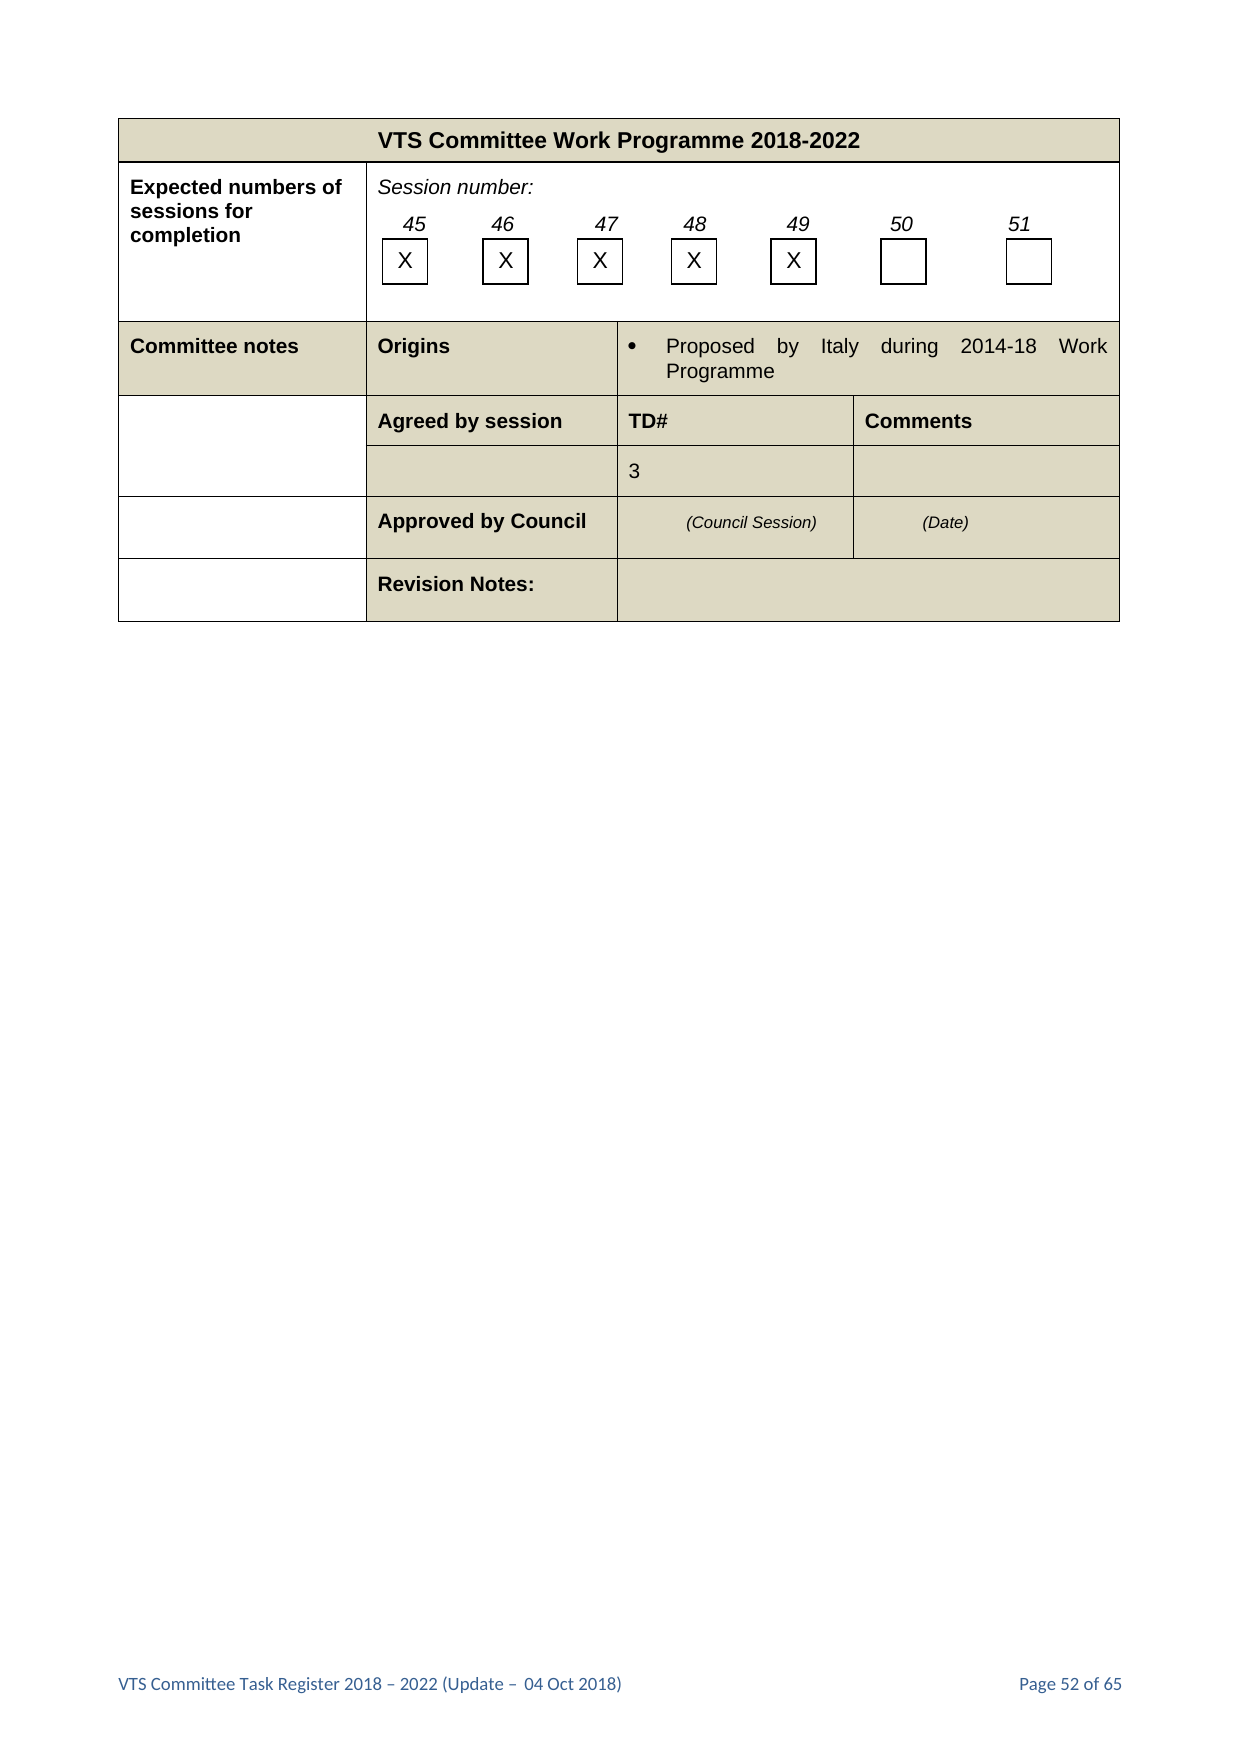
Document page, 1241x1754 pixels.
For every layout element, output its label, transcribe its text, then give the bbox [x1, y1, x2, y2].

table_cell [119, 396, 366, 496]
table_cell Approved by Council [367, 497, 617, 558]
table_cell 3 [618, 446, 853, 496]
table_cell TD# [618, 396, 853, 445]
table_cell Session number: 45 46 47 48 49 50 51 [367, 163, 1119, 321]
table_cell [854, 446, 1119, 496]
table_cell [119, 559, 366, 621]
table_cell Committee notes [119, 322, 366, 395]
table_cell Comments [854, 396, 1119, 445]
table_cell Expected numbers of sessions for completion [119, 163, 366, 321]
table_cell [618, 559, 1119, 621]
table_cell Revision Notes: [367, 559, 617, 621]
table_cell Agreed by session [367, 396, 617, 445]
table_header VTS Committee Work Programme 2018-2022 [119, 119, 1119, 161]
table_cell (Council Session) [618, 497, 853, 558]
table_cell [367, 446, 617, 496]
table_cell [119, 497, 366, 558]
table_cell Proposed by Italy during 2014-18 Work Programme [618, 322, 1119, 395]
table_cell Origins [367, 322, 617, 395]
table_cell (Date) [854, 497, 1119, 558]
